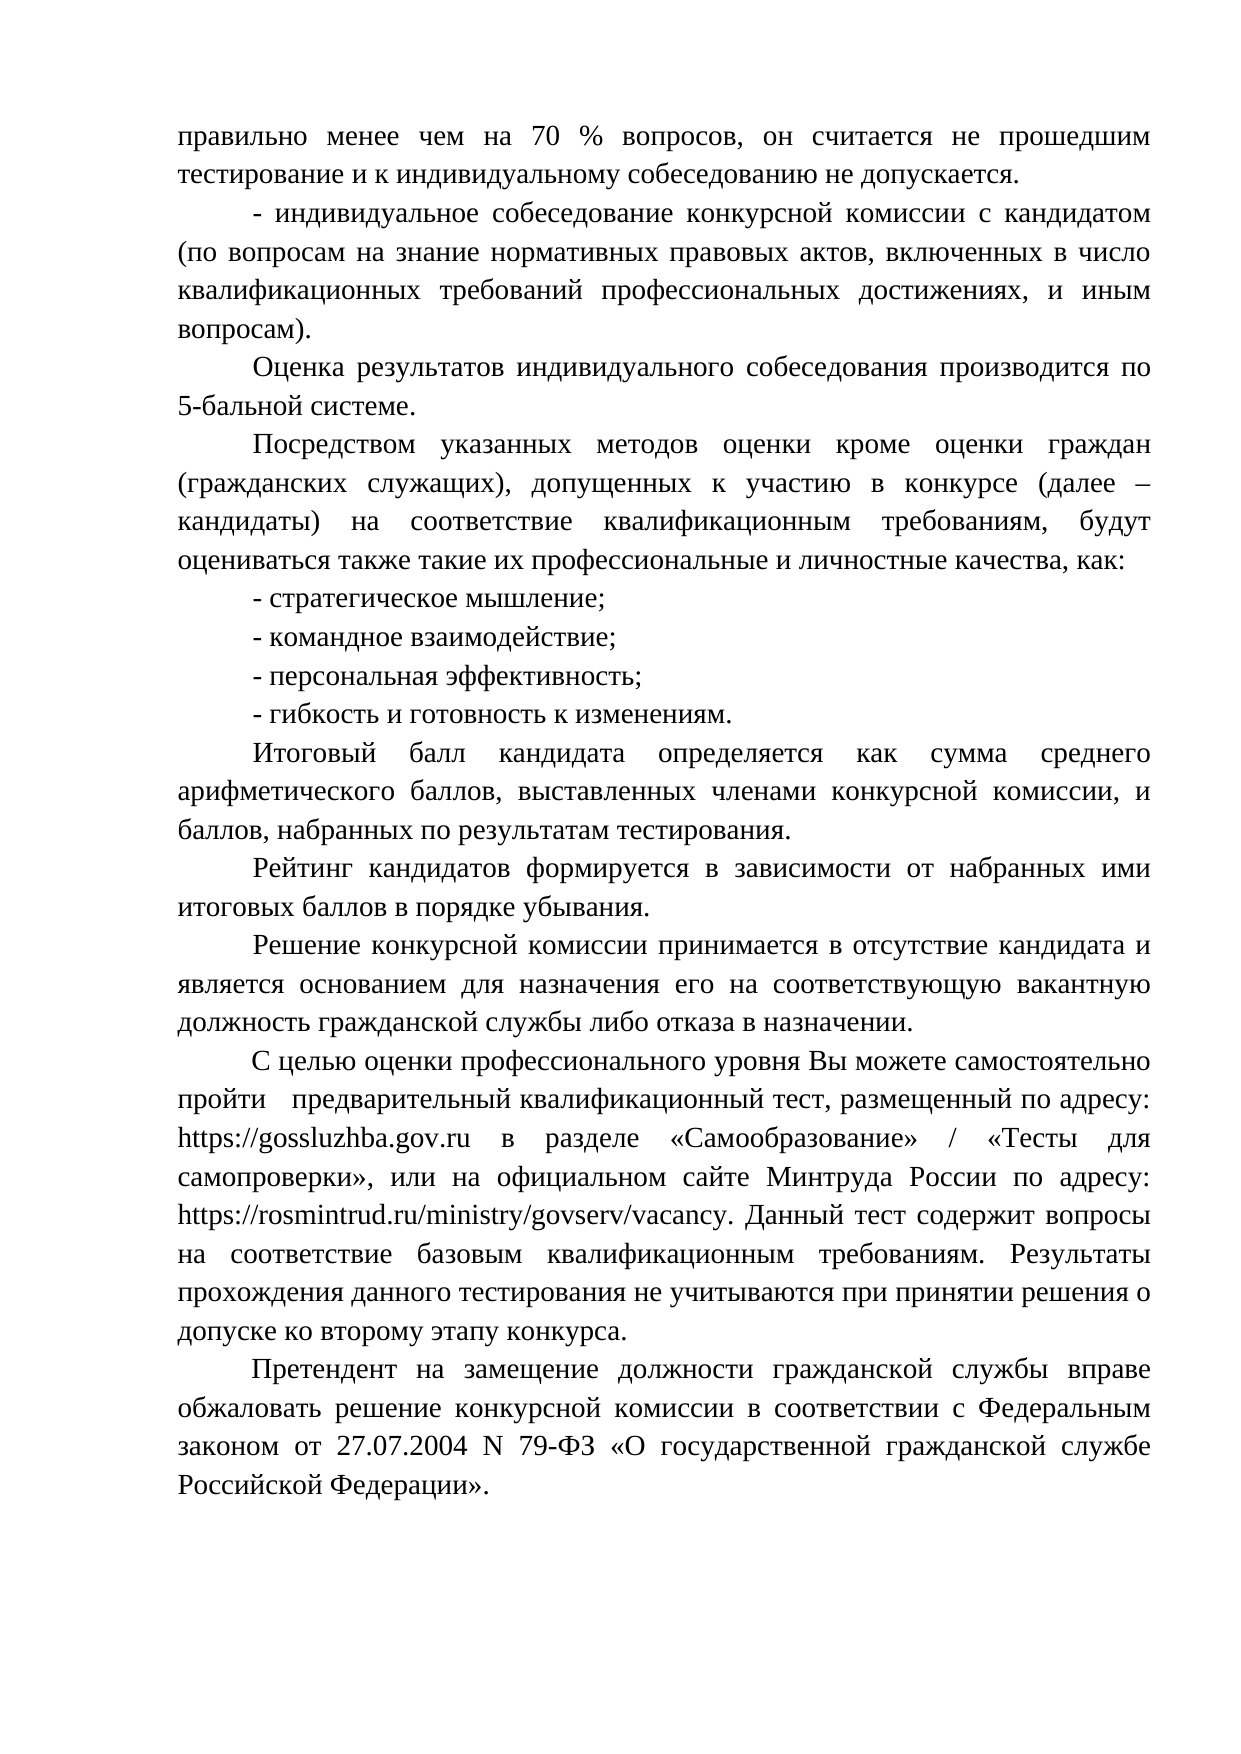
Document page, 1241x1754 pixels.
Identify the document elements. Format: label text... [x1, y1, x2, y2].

text - гибкость и готовность к изменениям. [177, 696, 1152, 730]
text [177, 118, 1152, 190]
text Решение конкурсной комиссии принимается в отсутствие кандидата и является основанием для назначения его на соответствующую вакантную должность гражданской службы либо отказа в назначении. [177, 927, 1152, 1038]
text - индивидуальное собеседование конкурсной комиссии с кандидатом (по вопросам на знание нормативных правовых актов, включенных в число квалификационных требований профессиональных достижениях, и иным вопросам). [177, 195, 1152, 344]
text Итоговый балл кандидата определяется как сумма среднего арифметического баллов, выставленных членами конкурсной комиссии, и баллов, набранных по результатам тестирования. [177, 735, 1152, 845]
text Претендент на замещение должности гражданской службы вправе обжаловать решение конкурсной комиссии в соответствии с Федеральным законом от 27.07.2004 N 79-ФЗ «О государственной гражданской службе Российской Федерации». [177, 1351, 1152, 1501]
text Посредством указанных методов оценки кроме оценки граждан (гражданских служащих), допущенных к участию в конкурсе (далее – кандидаты) на соответствие квалификационным требованиям, будут оцениваться также такие их профессиональные и личностные качества, как: [177, 426, 1152, 576]
text Оценка результатов индивидуального собеседования производится по 5-бальной системе. [177, 349, 1152, 421]
text Рейтинг кандидатов формируется в зависимости от набранных ими итоговых баллов в порядке убывания. [177, 850, 1152, 922]
text - стратегическое мышление; [177, 581, 1152, 614]
text С целью оценки профессионального уровня Вы можете самостоятельно пройти предварительный квалификационный тест, размещенный по адресу: https://gossluzhba.gov.ru в разделе «Самообразование» / «Тесты для самопроверки», или на официальном сайте Минтруда России по адресу: https://rosmintrud.ru/ministry/govserv/vacancy. Данный тест содержит вопросы на соответствие базовым квалификационным требованиям. Результаты прохождения данного тестирования не учитываются при принятии решения о допуске ко второму этапу конкурса. [177, 1043, 1152, 1346]
text - персональная эффективность; [177, 658, 1152, 691]
text - командное взаимодействие; [177, 619, 1152, 653]
